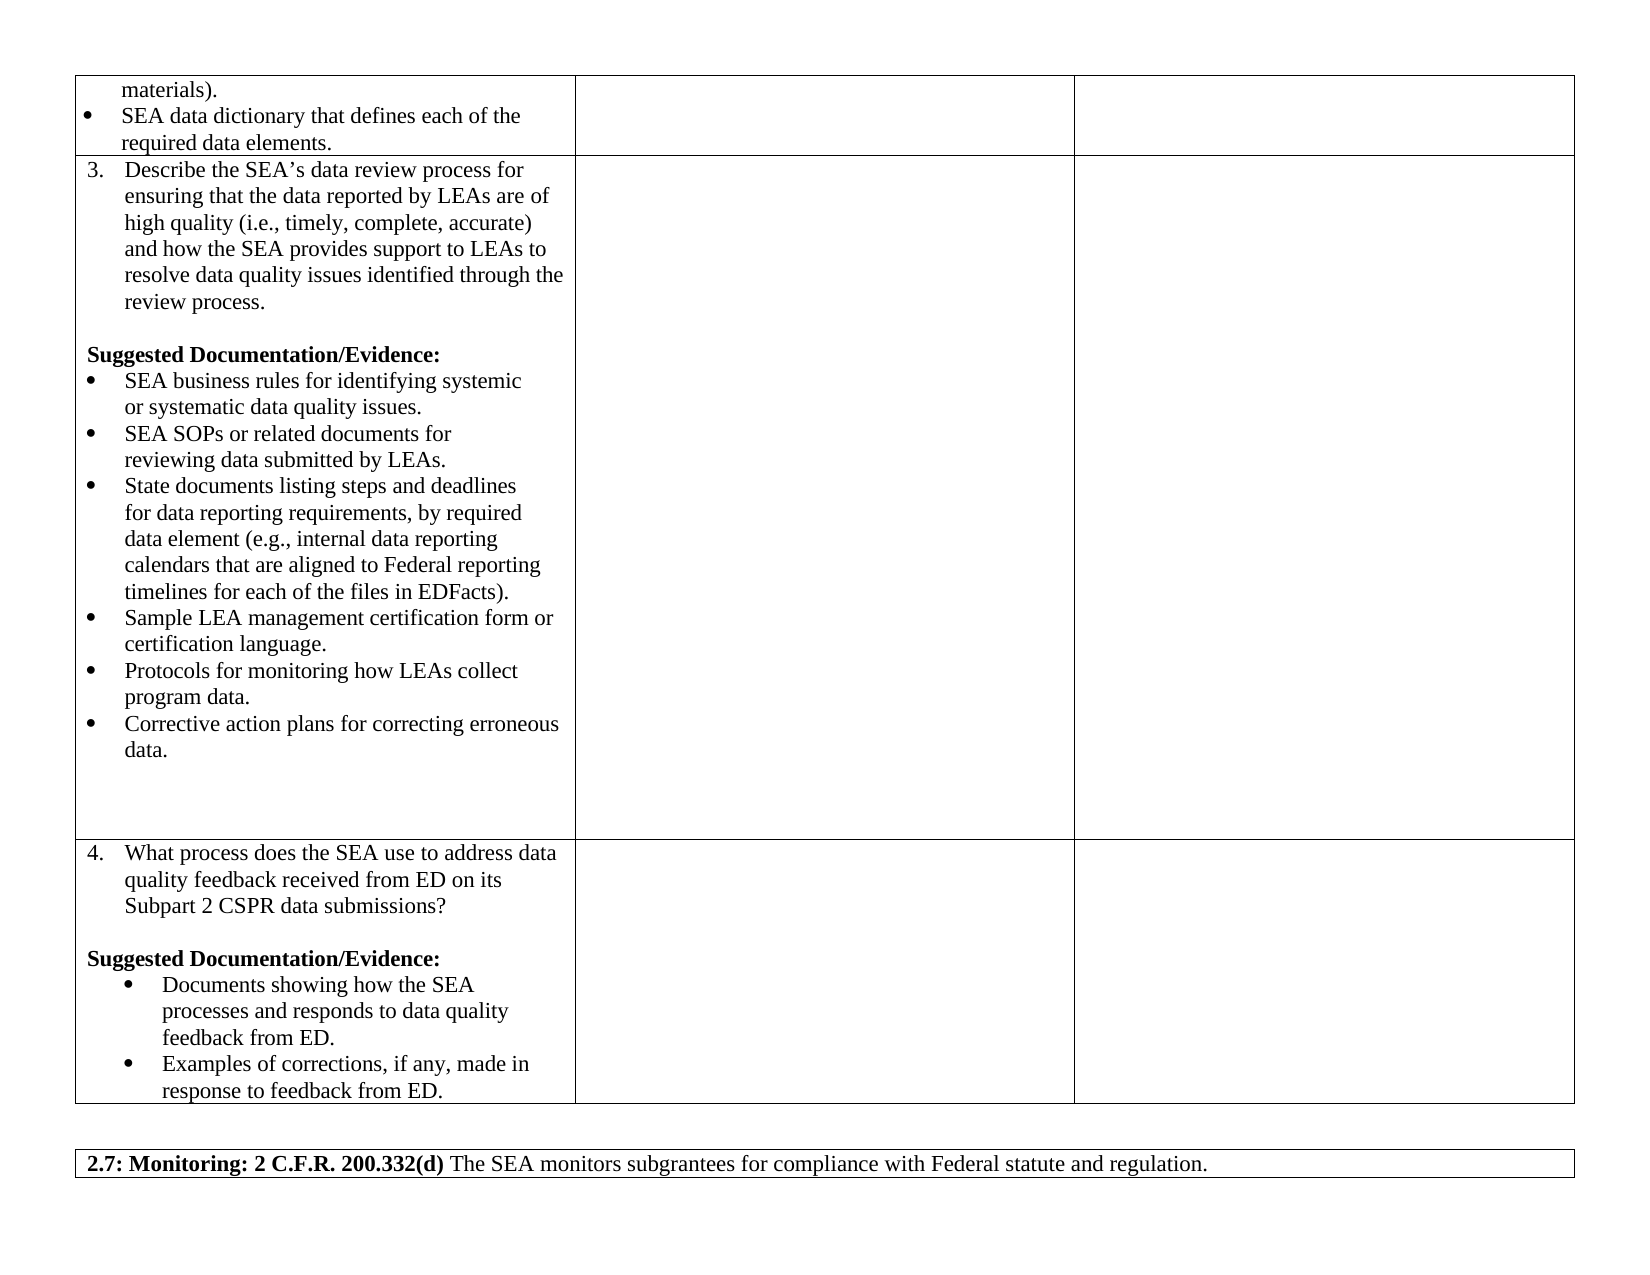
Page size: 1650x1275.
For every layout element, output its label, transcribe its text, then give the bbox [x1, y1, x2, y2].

table_cell What process does the SEA use to address data quality feedback received from ED on its Subpart 2 CSPR data submissions? Suggested Documentation/Evidence: Documents showing how the SEA processes and responds to data quality feedback from ED. Examples of corrections, if any, made in response to feedback from ED. [76, 840, 575, 1103]
table_cell [576, 840, 1074, 1103]
table_cell [576, 156, 1074, 838]
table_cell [76, 76, 575, 155]
table_cell Describe the SEA’s data review process for ensuring that the data reported by LEAs are of high quality (i.e., timely, complete, accurate) and how the SEA provides support to LEAs to resolve data quality issues identified through the review process. Suggested Documentation/Evidence: SEA business rules for identifying systemic or systematic data quality issues. SEA SOPs or related documents for reviewing data submitted by LEAs. State documents listing steps and deadlines for data reporting requirements, by required data element (e.g., internal data reporting calendars that are aligned to Federal reporting timelines for each of the files in EDFacts). Sample LEA management certification form or certification language. Protocols for monitoring how LEAs collect program data. Corrective action plans for correcting erroneous data. [76, 156, 575, 838]
table_cell [1075, 156, 1574, 838]
table_header 2.7: Monitoring: 2 C.F.R. 200.332(d) The SEA monitors subgrantees for compliance with Federal statute and regulation. [76, 1150, 1574, 1177]
table_cell [1075, 840, 1574, 1103]
table_cell [1075, 76, 1574, 155]
table_cell [576, 76, 1074, 155]
